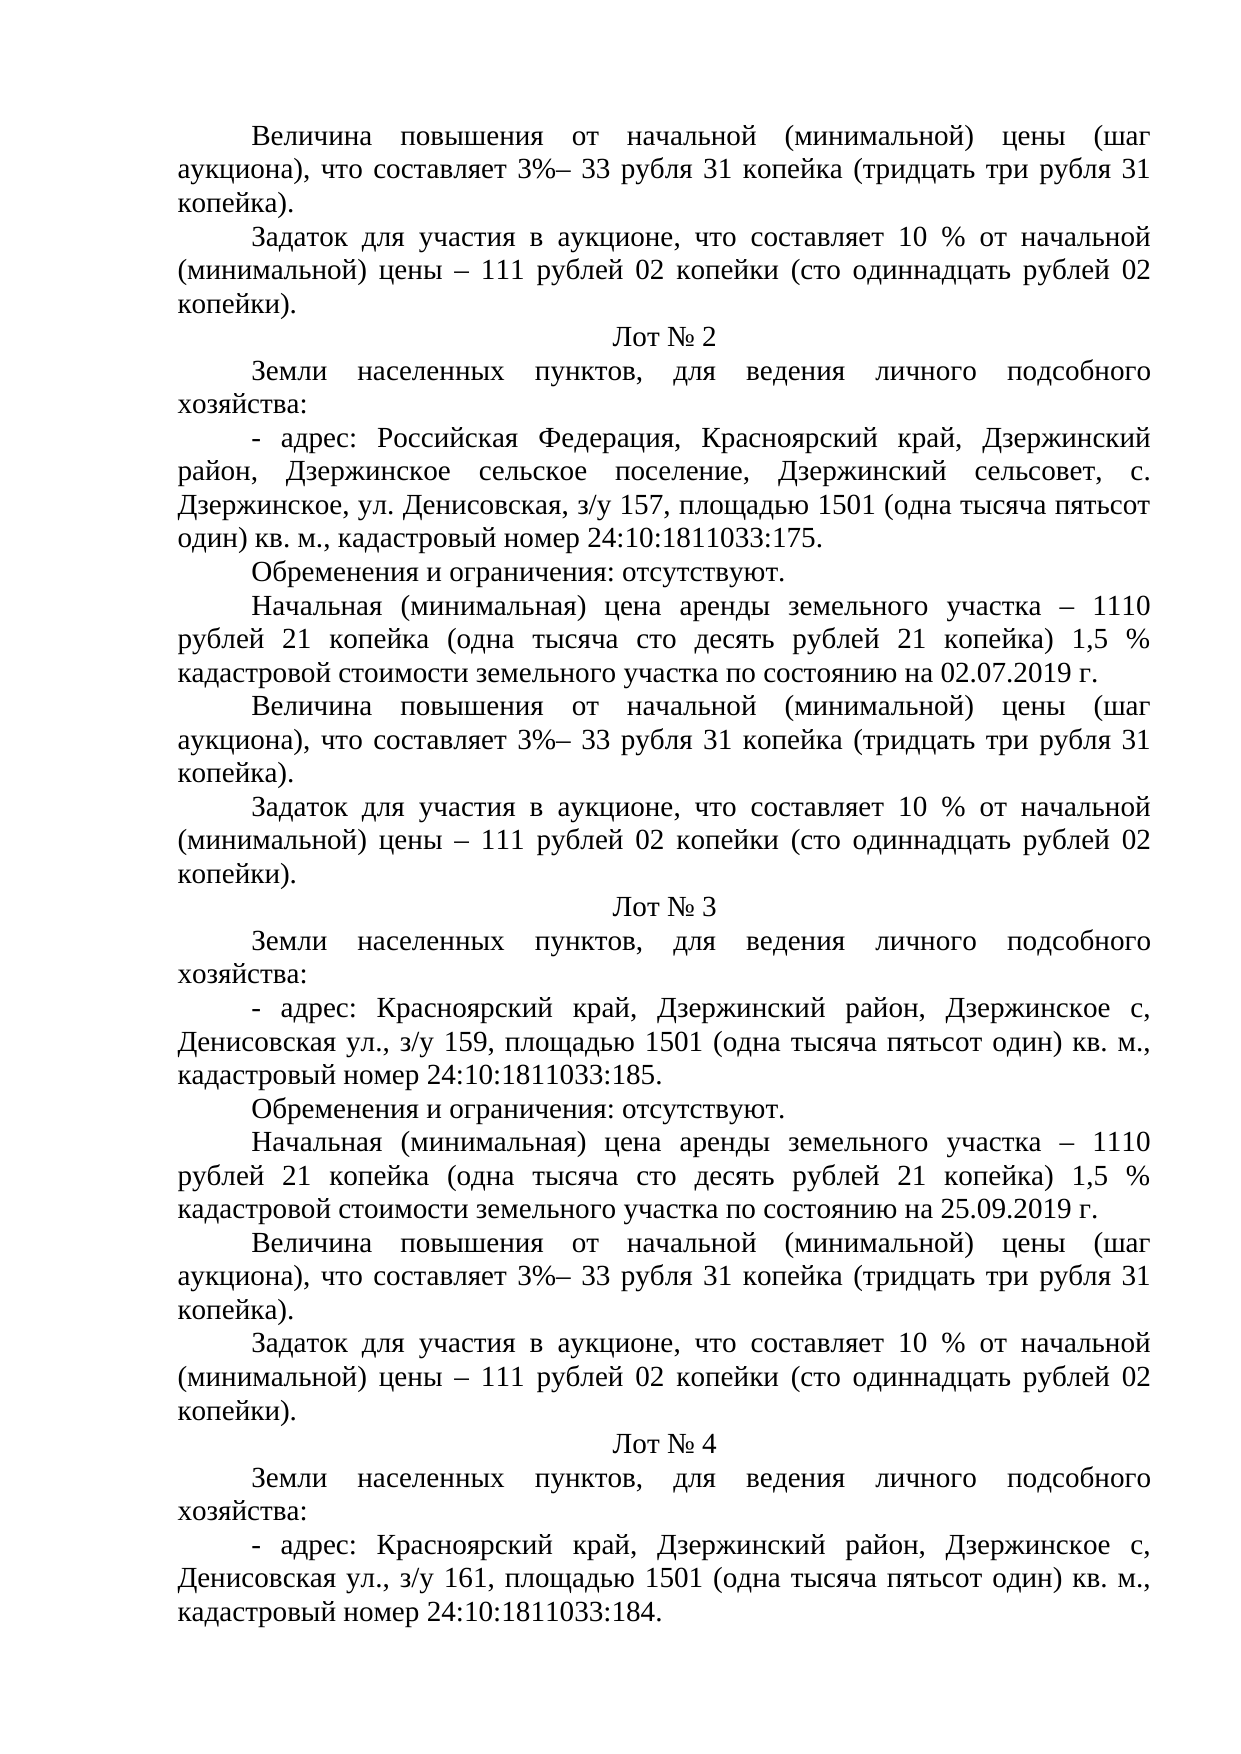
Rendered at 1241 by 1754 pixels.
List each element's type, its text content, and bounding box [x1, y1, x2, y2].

text Задаток для участия в аукционе, что составляет 10 % от начальной (минимальной) цены – 111 рублей 02 копейки (сто одиннадцать рублей 02 копейки). [177, 789, 1152, 889]
text - адрес: Российская Федерация, Красноярский край, Дзержинский район, Дзержинское сельское поселение, Дзержинский сельсовет, с. Дзержинское, ул. Денисовская, з/у 157, площадью 1501 (одна тысяча пятьсот один) кв. м., кадастровый номер 24:10:1811033:175. [177, 420, 1152, 554]
text Начальная (минимальная) цена аренды земельного участка – 1110 рублей 21 копейка (одна тысяча сто десять рублей 21 копейка) 1,5 % кадастровой стоимости земельного участка по состоянию на 25.09.2019 г. [177, 1124, 1152, 1225]
text Начальная (минимальная) цена аренды земельного участка – 1110 рублей 21 копейка (одна тысяча сто десять рублей 21 копейка) 1,5 % кадастровой стоимости земельного участка по состоянию на 02.07.2019 г. [177, 588, 1152, 688]
text Обременения и ограничения: отсутствуют. [177, 1091, 1152, 1124]
text - адрес: Красноярский край, Дзержинский район, Дзержинское с, Денисовская ул., з/у 159, площадью 1501 (одна тысяча пятьсот один) кв. м., кадастровый номер 24:10:1811033:185. [177, 990, 1152, 1091]
text Величина повышения от начальной (минимальной) цены (шаг аукциона), что составляет 3%– 33 рубля 31 копейка (тридцать три рубля 31 копейка). [177, 118, 1152, 219]
text Лот № 4 [177, 1426, 1152, 1460]
text Величина повышения от начальной (минимальной) цены (шаг аукциона), что составляет 3%– 33 рубля 31 копейка (тридцать три рубля 31 копейка). [177, 688, 1152, 789]
text Лот № 2 [177, 319, 1152, 353]
text - адрес: Красноярский край, Дзержинский район, Дзержинское с, Денисовская ул., з/у 161, площадью 1501 (одна тысяча пятьсот один) кв. м., кадастровый номер 24:10:1811033:184. [177, 1527, 1152, 1627]
text Задаток для участия в аукционе, что составляет 10 % от начальной (минимальной) цены – 111 рублей 02 копейки (сто одиннадцать рублей 02 копейки). [177, 1326, 1152, 1426]
text Обременения и ограничения: отсутствуют. [177, 554, 1152, 588]
text Величина повышения от начальной (минимальной) цены (шаг аукциона), что составляет 3%– 33 рубля 31 копейка (тридцать три рубля 31 копейка). [177, 1225, 1152, 1326]
text Земли населенных пунктов, для ведения личного подсобного хозяйства: [177, 923, 1152, 990]
text Земли населенных пунктов, для ведения личного подсобного хозяйства: [177, 353, 1152, 420]
text Земли населенных пунктов, для ведения личного подсобного хозяйства: [177, 1460, 1152, 1527]
text Задаток для участия в аукционе, что составляет 10 % от начальной (минимальной) цены – 111 рублей 02 копейки (сто одиннадцать рублей 02 копейки). [177, 219, 1152, 319]
text Лот № 3 [177, 889, 1152, 923]
